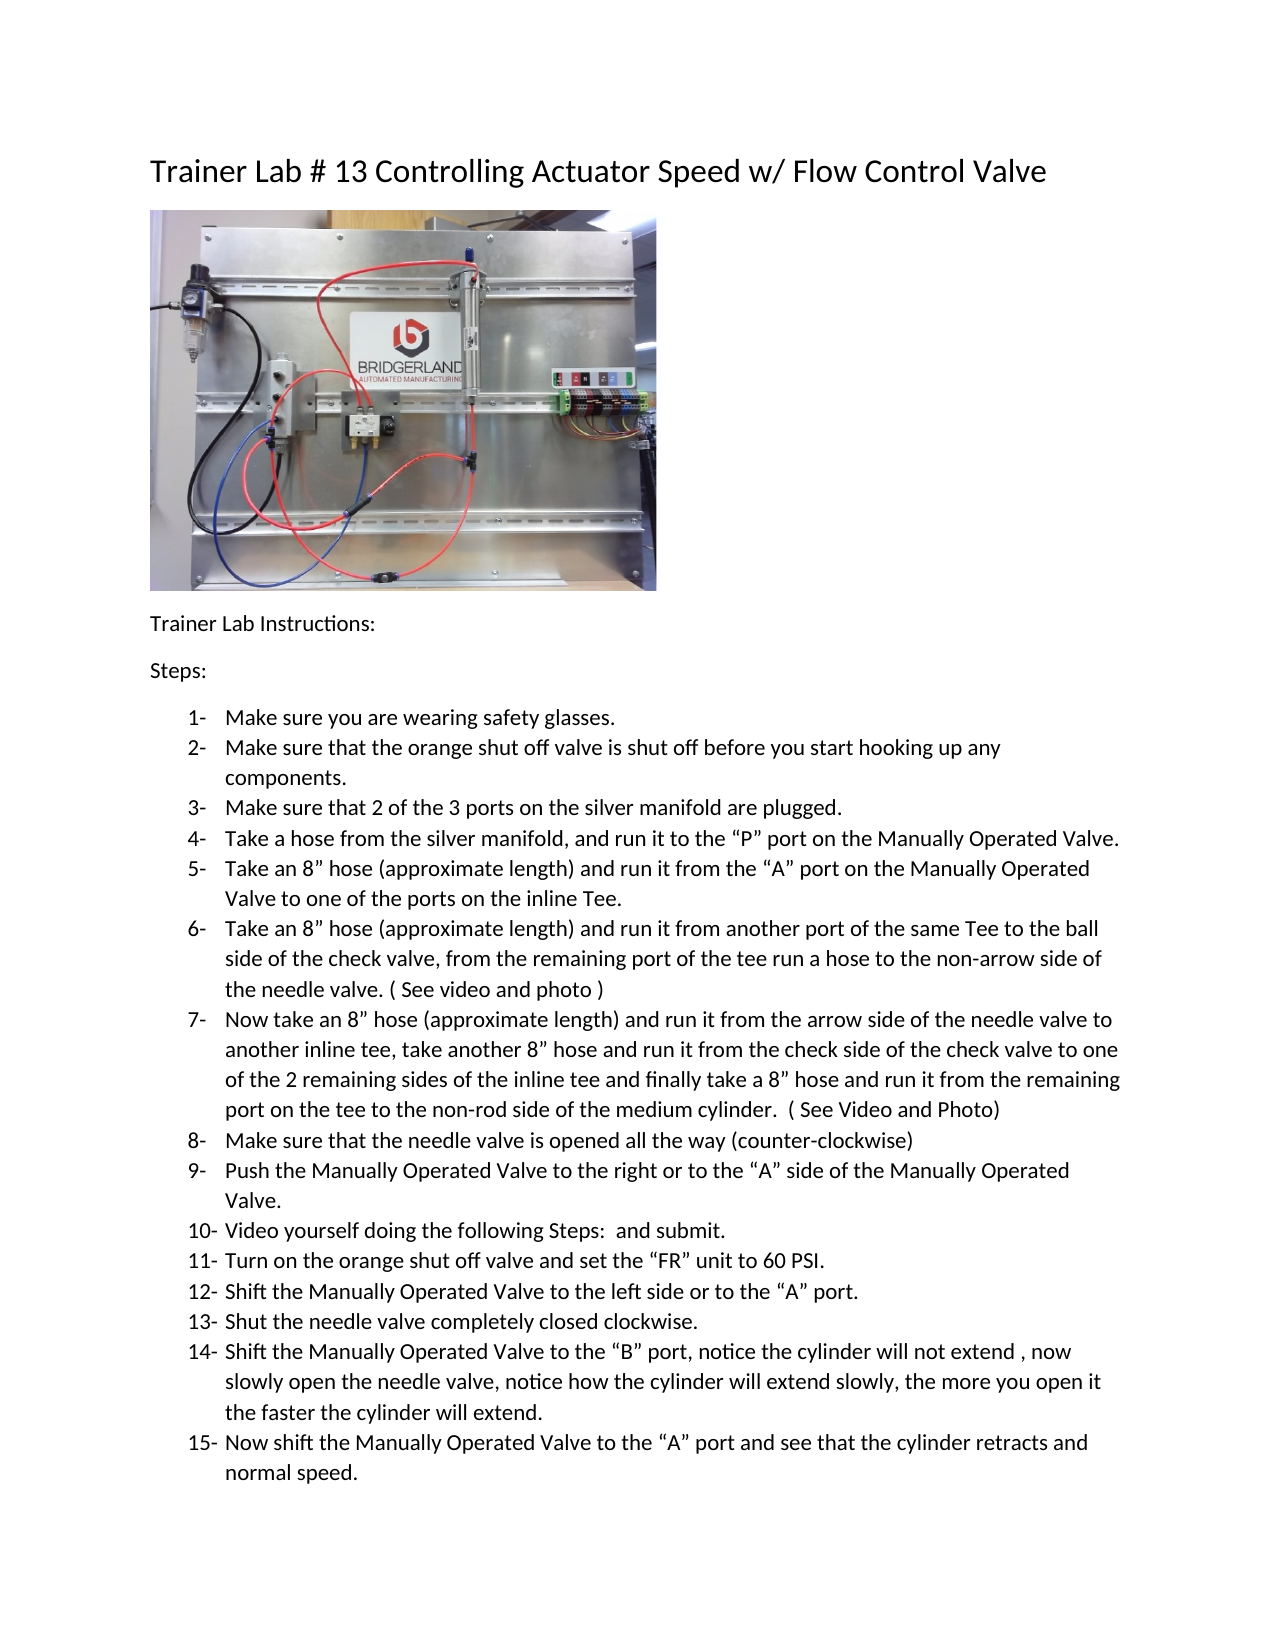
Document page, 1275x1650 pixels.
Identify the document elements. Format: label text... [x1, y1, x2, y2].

list Video yourself doing the following Steps: and submit. [187, 1216, 1125, 1244]
list Make sure that 2 of the 3 ports on the silver manifold are plugged. [187, 793, 1125, 822]
list Take a hose from the silver manifold, and run it to the “P” port on the Manually Operated Valve. [187, 824, 1125, 852]
list Push the Manually Operated Valve to the right or to the “A” side of the Manually Operated Valve. [187, 1156, 1125, 1214]
list Shut the needle valve completely closed clockwise. [187, 1307, 1125, 1335]
list Shift the Manually Operated Valve to the “B” port, notice the cylinder will not extend , now slowly open the needle valve, notice how the cylinder will extend slowly, the more you open it the faster the cylinder will extend. [187, 1337, 1125, 1426]
text Trainer Lab Instructions: [150, 609, 1125, 637]
list Now shift the Manually Operated Valve to the “A” port and see that the cylinder retracts and normal speed. [187, 1428, 1125, 1486]
list Shift the Manually Operated Valve to the left side or to the “A” port. [187, 1277, 1125, 1305]
picture [150, 210, 657, 591]
text Trainer Lab # 13 Controlling Actuator Speed w/ Flow Control Valve [150, 150, 1125, 191]
list Make sure you are wearing safety glasses. [187, 703, 1125, 731]
text Steps: [150, 656, 1125, 684]
list Turn on the orange shut off valve and set the “FR” unit to 60 PSI. [187, 1247, 1125, 1275]
list Make sure that the needle valve is opened all the way (counter-clockwise) [187, 1126, 1125, 1154]
list Take an 8” hose (approximate length) and run it from the “A” port on the Manually Operated Valve to one of the ports on the inline Tee. [187, 854, 1125, 912]
list Make sure that the orange shut off valve is shut off before you start hooking up any components. [187, 733, 1125, 791]
list Now take an 8” hose (approximate length) and run it from the arrow side of the needle valve to another inline tee, take another 8” hose and run it from the check side of the check valve to one of the 2 remaining sides of the inline tee and finally take a 8” hose and run it from the remaining port on the tee to the non-rod side of the medium cylinder. ( See Video and Photo) [187, 1005, 1125, 1124]
list Take an 8” hose (approximate length) and run it from another port of the same Tee to the ball side of the check valve, from the remaining port of the tee run a hose to the non-arrow side of the needle valve. ( See video and photo ) [187, 914, 1125, 1003]
